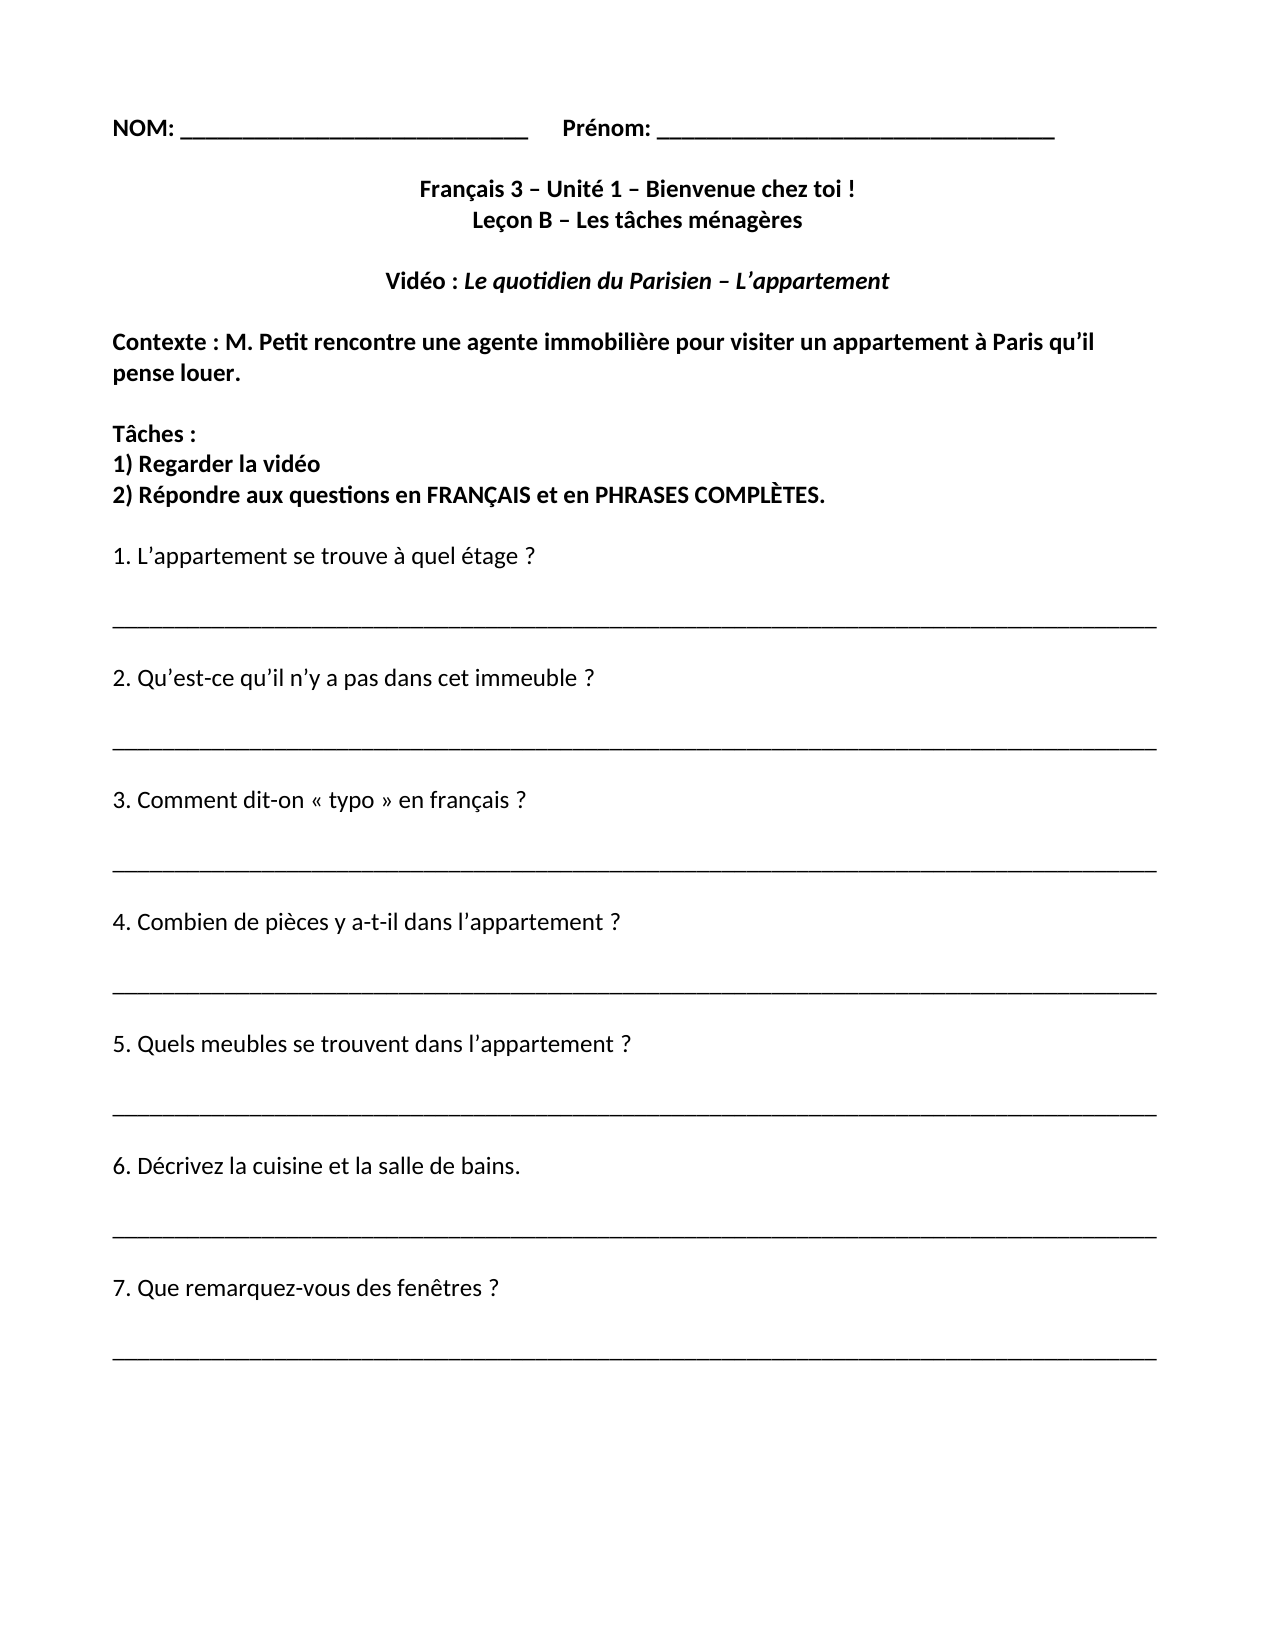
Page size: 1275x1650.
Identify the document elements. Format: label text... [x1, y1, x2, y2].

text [112, 1333, 1162, 1364]
text ____________________________________________________________________________________ [112, 601, 1162, 631]
text NOM: ____________________________ Prénom: ________________________________ [112, 112, 1162, 143]
text ____________________________________________________________________________________ [112, 967, 1162, 998]
text 5. Quels meubles se trouvent dans l’appartement ? [112, 1028, 1162, 1059]
text 1) Regarder la vidéo [112, 448, 1162, 479]
text 3. Comment dit-on « typo » en français ? [112, 784, 1162, 814]
text 7. Que remarquez-vous des fenêtres ? [112, 1272, 1162, 1303]
text 2. Qu’est-ce qu’il n’y a pas dans cet immeuble ? [112, 662, 1162, 692]
text ____________________________________________________________________________________ [112, 845, 1162, 876]
text Tâches : [112, 418, 1162, 448]
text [112, 1211, 1162, 1242]
text Vidéo : Le quotidien du Parisien – L’appartement [112, 265, 1162, 296]
text 1. L’appartement se trouve à quel étage ? [112, 540, 1162, 570]
text Contexte : M. Petit rencontre une agente immobilière pour visiter un appartement à Paris qu’il pense louer. [112, 326, 1162, 387]
text ____________________________________________________________________________________ [112, 1089, 1162, 1120]
text 4. Combien de pièces y a-t-il dans l’appartement ? [112, 906, 1162, 937]
text Leçon B – Les tâches ménagères [112, 204, 1162, 234]
text 6. Décrivez la cuisine et la salle de bains. [112, 1150, 1162, 1181]
text 2) Répondre aux questions en FRANÇAIS et en PHRASES COMPLÈTES. [112, 479, 1162, 509]
text Français 3 – Unité 1 – Bienvenue chez toi ! [112, 173, 1162, 204]
text ____________________________________________________________________________________ [112, 723, 1162, 753]
